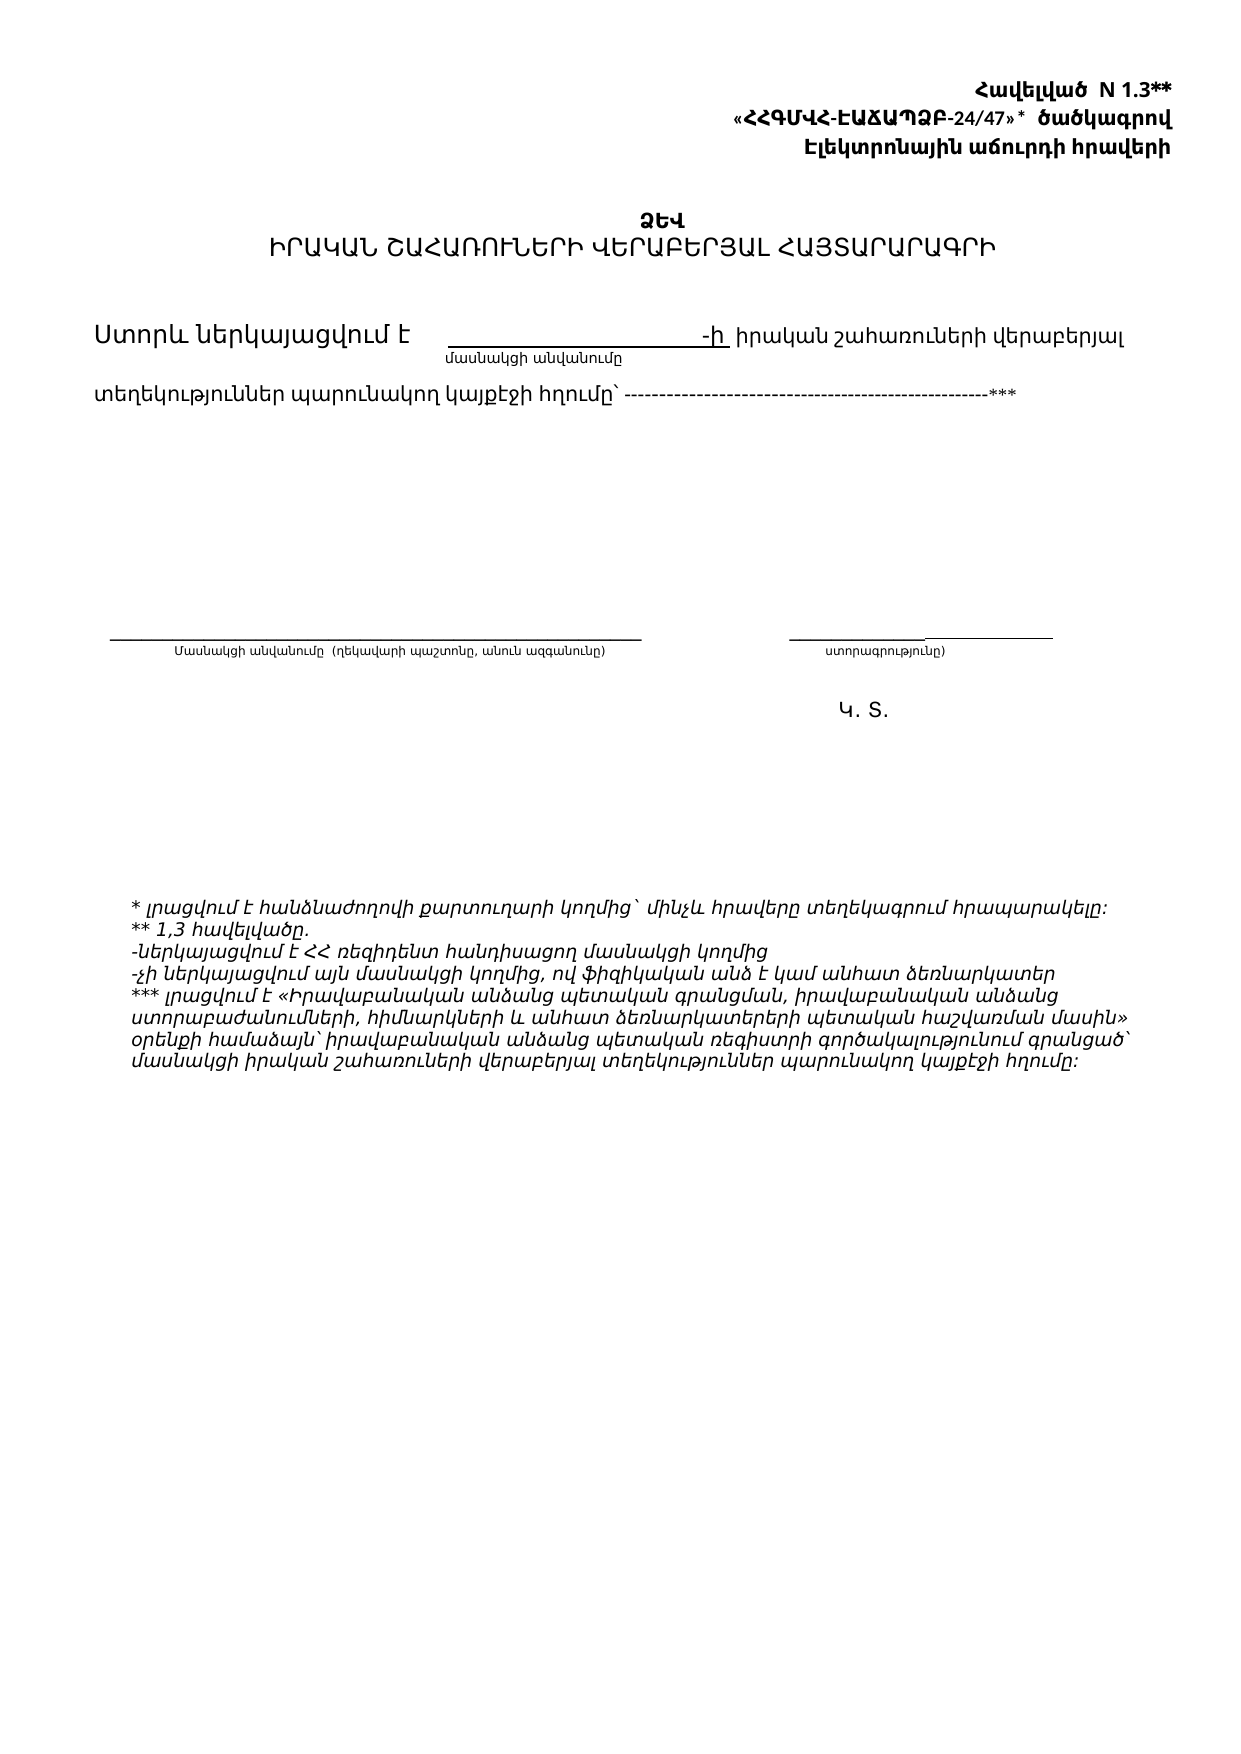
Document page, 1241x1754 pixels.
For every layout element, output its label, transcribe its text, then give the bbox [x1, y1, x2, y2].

text տեղեկություններ պարունակող կայքէջի հղումը՝ ----------------------------------------------------*** [94, 379, 1171, 408]
text ___________________________________________________ _____________ Մասնակցի անվանումը (ղեկավարի պաշտոնը, անուն ազգանունը) ստորագրությունը) [94, 617, 1171, 669]
text Կ. Տ. [94, 698, 1171, 722]
text -ներկայացվում է ՀՀ ռեզիդենտ հանդիսացող մասնակցի կողմից [131, 941, 1171, 963]
text մասնակցի անվանումը [94, 350, 1171, 379]
text * լրացվում է հանձնաժողովի քարտուղարի կողմից` մինչև հրավերը տեղեկագրում հրապարակելը: [131, 897, 1171, 919]
text «ՀՀԳՄՎՀ-ԷԱՃԱՊՁԲ-24/47»* ծածկագրով [94, 103, 1171, 132]
text ՁԵՎ [94, 209, 1171, 233]
text Հավելված N 1.3** [94, 75, 1171, 103]
text *** լրացվում է «Իրավաբանական անձանց պետական գրանցման, իրավաբանական անձանց ստորաբաժանումների, հիմնարկների և անհատ ձեռնարկատերերի պետական հաշվառման մասին» օրենքի համաձայն՝ իրավաբանական անձանց պետական ռեգիստրի գործակալությունում գրանցած՝ մասնակցի իրական շահառուների վերաբերյալ տեղեկություններ պարունակող կայքէջի հղումը: [131, 985, 1171, 1072]
text Ստորև ներկայացվում է -ի իրական շահառուների վերաբերյալ [94, 321, 1171, 350]
text ** 1,3 հավելվածը․ [131, 919, 1171, 941]
text Էլեկտրոնային աճուրդի հրավերի [94, 132, 1171, 160]
text -չի ներկայացվում այն մասնակցի կողմից, ով ֆիզիկական անձ է կամ անհատ ձեռնարկատեր [131, 963, 1171, 985]
text ԻՐԱԿԱՆ ՇԱՀԱՌՈՒՆԵՐԻ ՎԵՐԱԲԵՐՅԱԼ ՀԱՅՏԱՐԱՐԱԳՐԻ [94, 233, 1171, 262]
